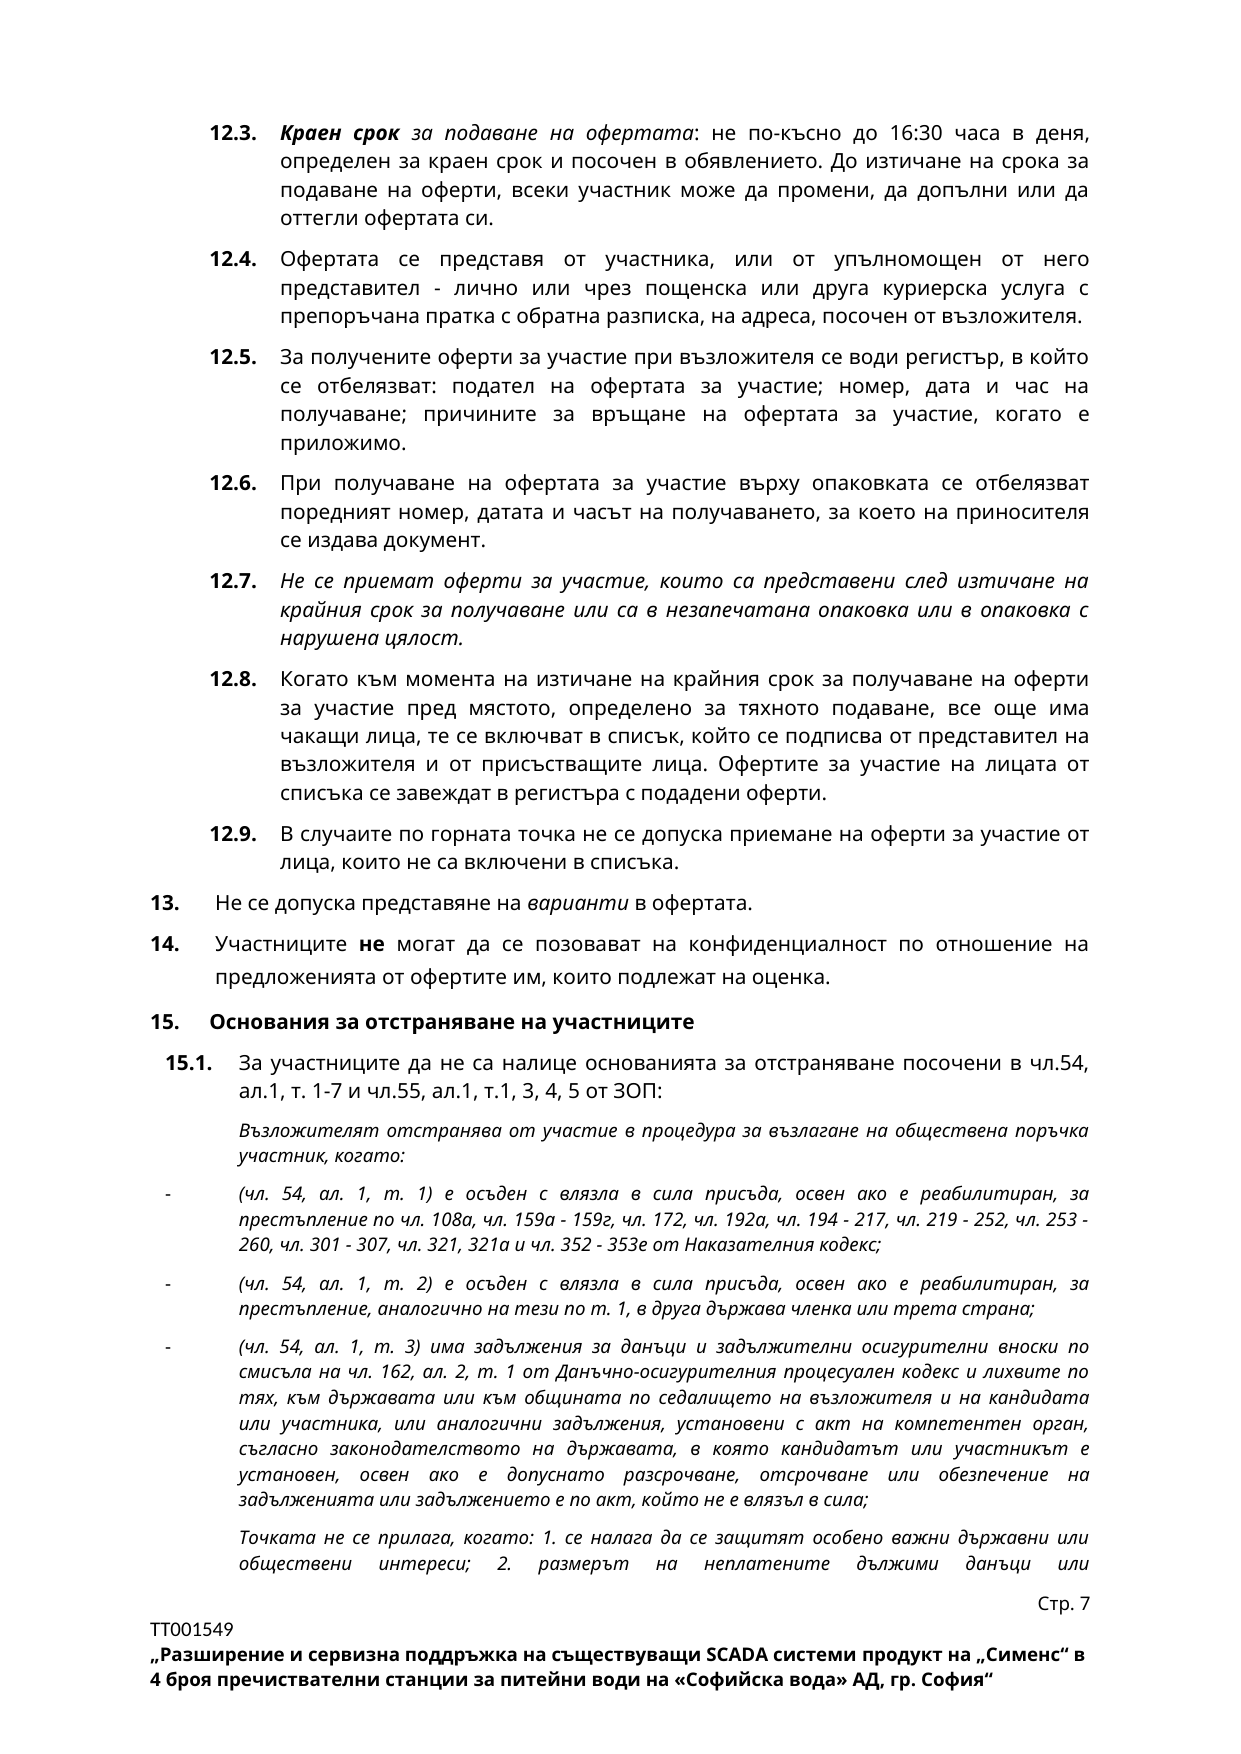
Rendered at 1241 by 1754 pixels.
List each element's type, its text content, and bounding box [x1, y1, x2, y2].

list Не се приемат оферти за участие, които са представени след изтичане на крайния срок за получаване или са в незапечатана опаковка или в опаковка с нарушена цялост. [209, 566, 1090, 652]
list За участниците да не са налице основанията за отстраняване посочени в чл.54, ал.1, т. 1-7 и чл.55, ал.1, т.1, 3, 4, 5 от ЗОП: [165, 1048, 1090, 1105]
list В случаите по горната точка не се допуска приемане на оферти за участие от лица, които не са включени в списъка. [209, 819, 1090, 876]
list Офертата се представя от участника, или от упълномощен от него представител - лично или чрез пощенска или друга куриерска услуга с препоръчана пратка с обратна разписка, на адреса, посочен от възложителя. [209, 244, 1090, 330]
list Участниците не могат да се позовават на конфиденциалност по отношение на предложенията от офертите им, които подлежат на оценка. [150, 929, 1090, 990]
list (чл. 54, ал. 1, т. 2) е осъден с влязла в сила присъда, освен ако е реабилитиран, за престъпление, аналогично на тези по т. 1, в друга държава членка или трета страна; [165, 1270, 1090, 1321]
list Не се допуска представяне на варианти в офертата. [150, 888, 1090, 917]
list Когато към момента на изтичане на крайния срок за получаване на оферти за участие пред мястото, определено за тяхното подаване, все още има чакащи лица, те се включват в списък, който се подписва от представител на възложителя и от присъстващите лица. Офертите за участие на лицата от списъка се завеждат в регистъра с подадени оферти. [209, 664, 1090, 806]
list (чл. 54, ал. 1, т. 3) има задължения за данъци и задължителни осигурителни вноски по смисъла на чл. 162, ал. 2, т. 1 от Данъчно-осигурителния процесуален кодекс и лихвите по тях, към държавата или към общината по седалището на възложителя и на кандидата или участника, или аналогични задължения, установени с акт на компетентен орган, съгласно законодателството на държавата, в която кандидатът или участникът е установен, освен ако е допуснато разсрочване, отсрочване или обезпечение на задълженията или задължението е по акт, който не е влязъл в сила; [165, 1333, 1090, 1512]
list Краен срок за подаване на офертата: не по-късно до 16:30 часа в деня, определен за краен срок и посочен в обявлението. До изтичане на срока за подаване на оферти, всеки участник може да промени, да допълни или да оттегли офертата си. [209, 118, 1090, 232]
list Основания за отстраняване на участниците [150, 1007, 1090, 1035]
list (чл. 54, ал. 1, т. 1) е осъден с влязла в сила присъда, освен ако е реабилитиран, за престъпление по чл. 108а, чл. 159а - 159г, чл. 172, чл. 192а, чл. 194 - 217, чл. 219 - 252, чл. 253 - 260, чл. 301 - 307, чл. 321, 321а и чл. 352 - 353е от Наказателния кодекс; [165, 1181, 1090, 1257]
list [165, 1524, 1090, 1576]
text Възложителят отстранява от участие в процедура за възлагане на обществена поръчка участник, когато: [165, 1117, 1090, 1168]
list За получените оферти за участие при възложителя се води регистър, в който се отбелязват: подател на офертата за участие; номер, дата и час на получаване; причините за връщане на офертата за участие, когато е приложимо. [209, 342, 1090, 456]
list При получаване на офертата за участие върху опаковката се отбелязват поредният номер, датата и часът на получаването, за което на приносителя се издава документ. [209, 468, 1090, 554]
